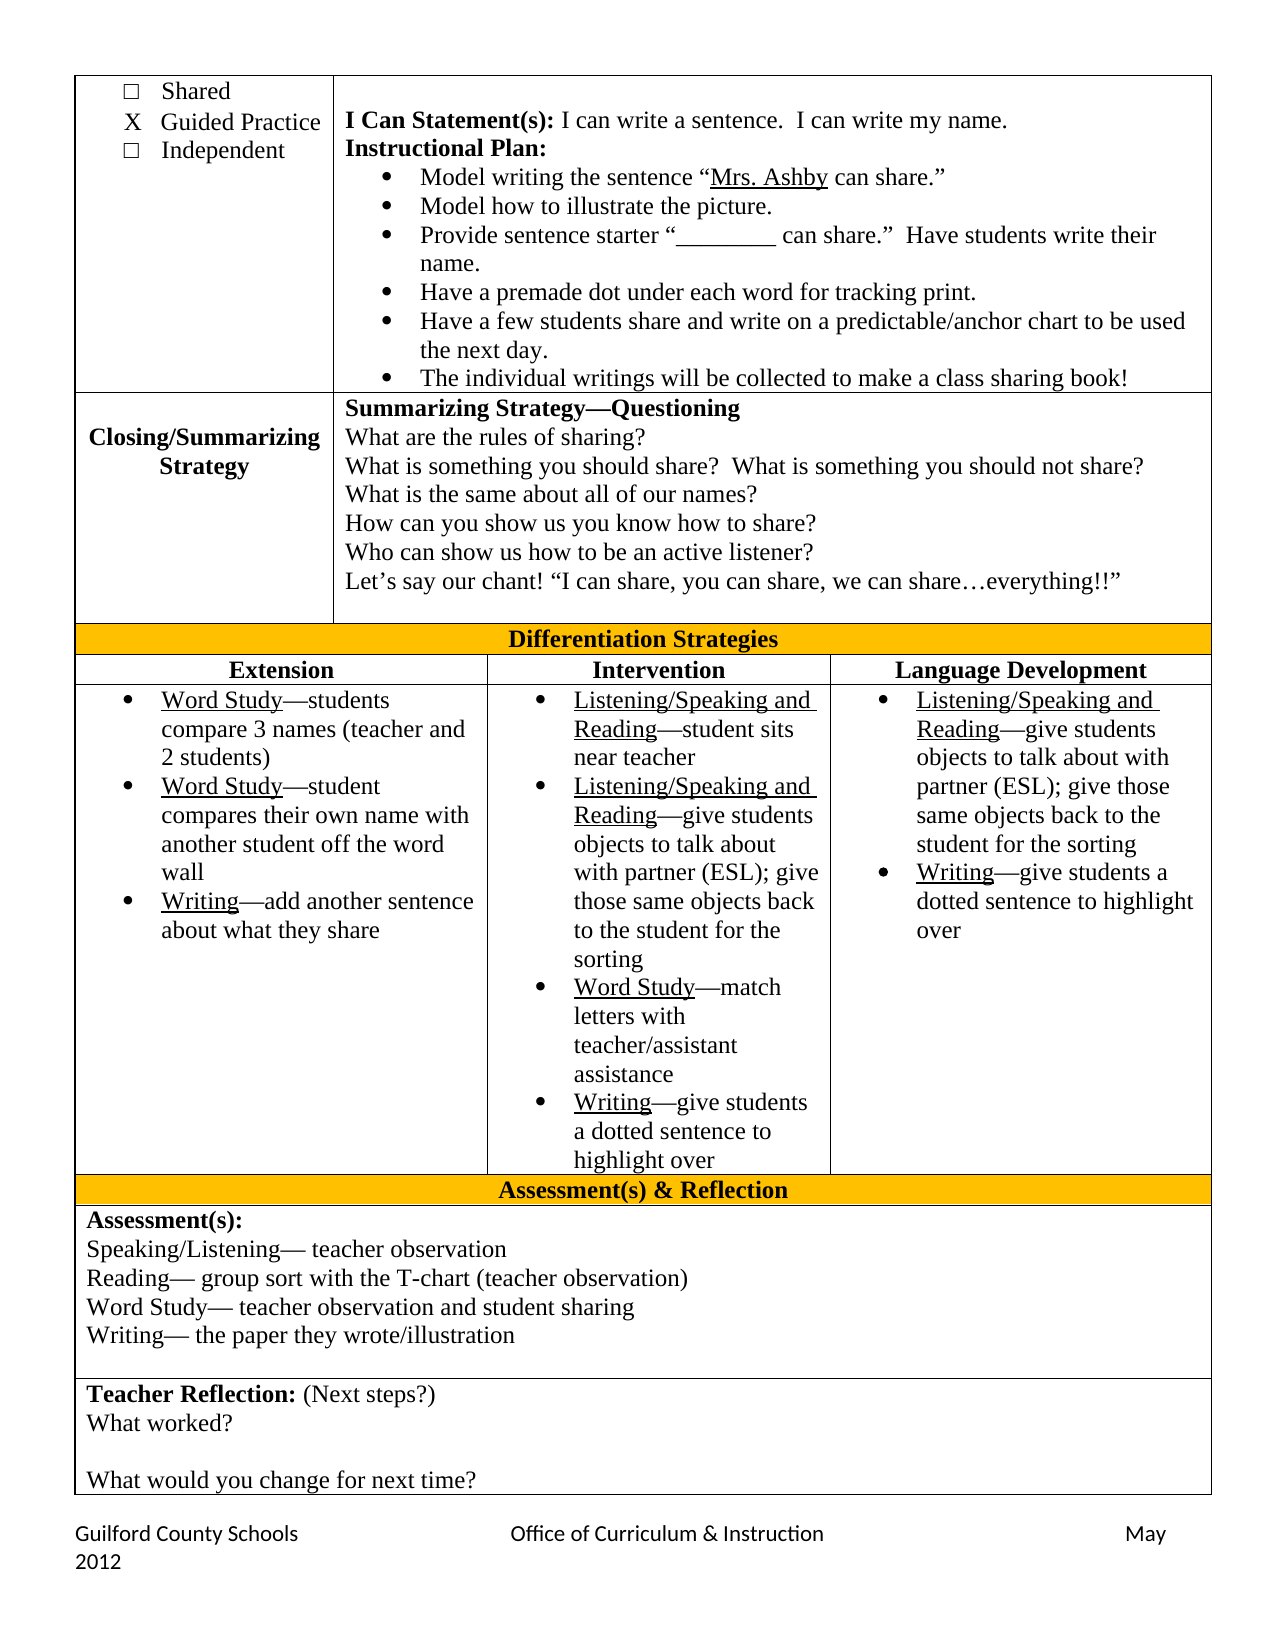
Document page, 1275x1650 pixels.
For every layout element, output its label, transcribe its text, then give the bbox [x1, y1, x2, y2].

table_cell Word Study—students compare 3 names (teacher and 2 students) Word Study—student compares their own name with another student off the word wall Writing—add another sentence about what they share [76, 685, 487, 1174]
table_cell Listening/Speaking and Reading—student sits near teacher Listening/Speaking and Reading—give students objects to talk about with partner (ESL); give those same objects back to the student for the sorting Word Study—match letters with teacher/assistant assistance Writing—give students a dotted sentence to highlight over [488, 685, 830, 1174]
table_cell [76, 1379, 1211, 1494]
table_cell Assessment(s): Speaking/Listening— teacher observation Reading— group sort with the T-chart (teacher observation) Word Study— teacher observation and student sharing Writing— the paper they wrote/illustration [76, 1206, 1211, 1378]
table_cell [76, 76, 333, 392]
table_cell Summarizing Strategy—Questioning What are the rules of sharing? What is something you should share? What is something you should not share? What is the same about all of our names? How can you show us you know how to share? Who can show us how to be an active listener? Let’s say our chant! “I can share, you can share, we can share…everything!!” [334, 393, 1211, 623]
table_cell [334, 76, 1211, 392]
table_cell Differentiation Strategies [76, 624, 1211, 654]
table_cell Listening/Speaking and Reading—give students objects to talk about with partner (ESL); give those same objects back to the student for the sorting Writing—give students a dotted sentence to highlight over [831, 685, 1211, 1174]
table_cell Intervention [488, 655, 830, 684]
table_cell Assessment(s) & Reflection [76, 1175, 1211, 1204]
table_cell Language Development [831, 655, 1211, 684]
table_cell Extension [76, 655, 487, 684]
table_cell Closing/Summarizing Strategy [76, 393, 333, 623]
